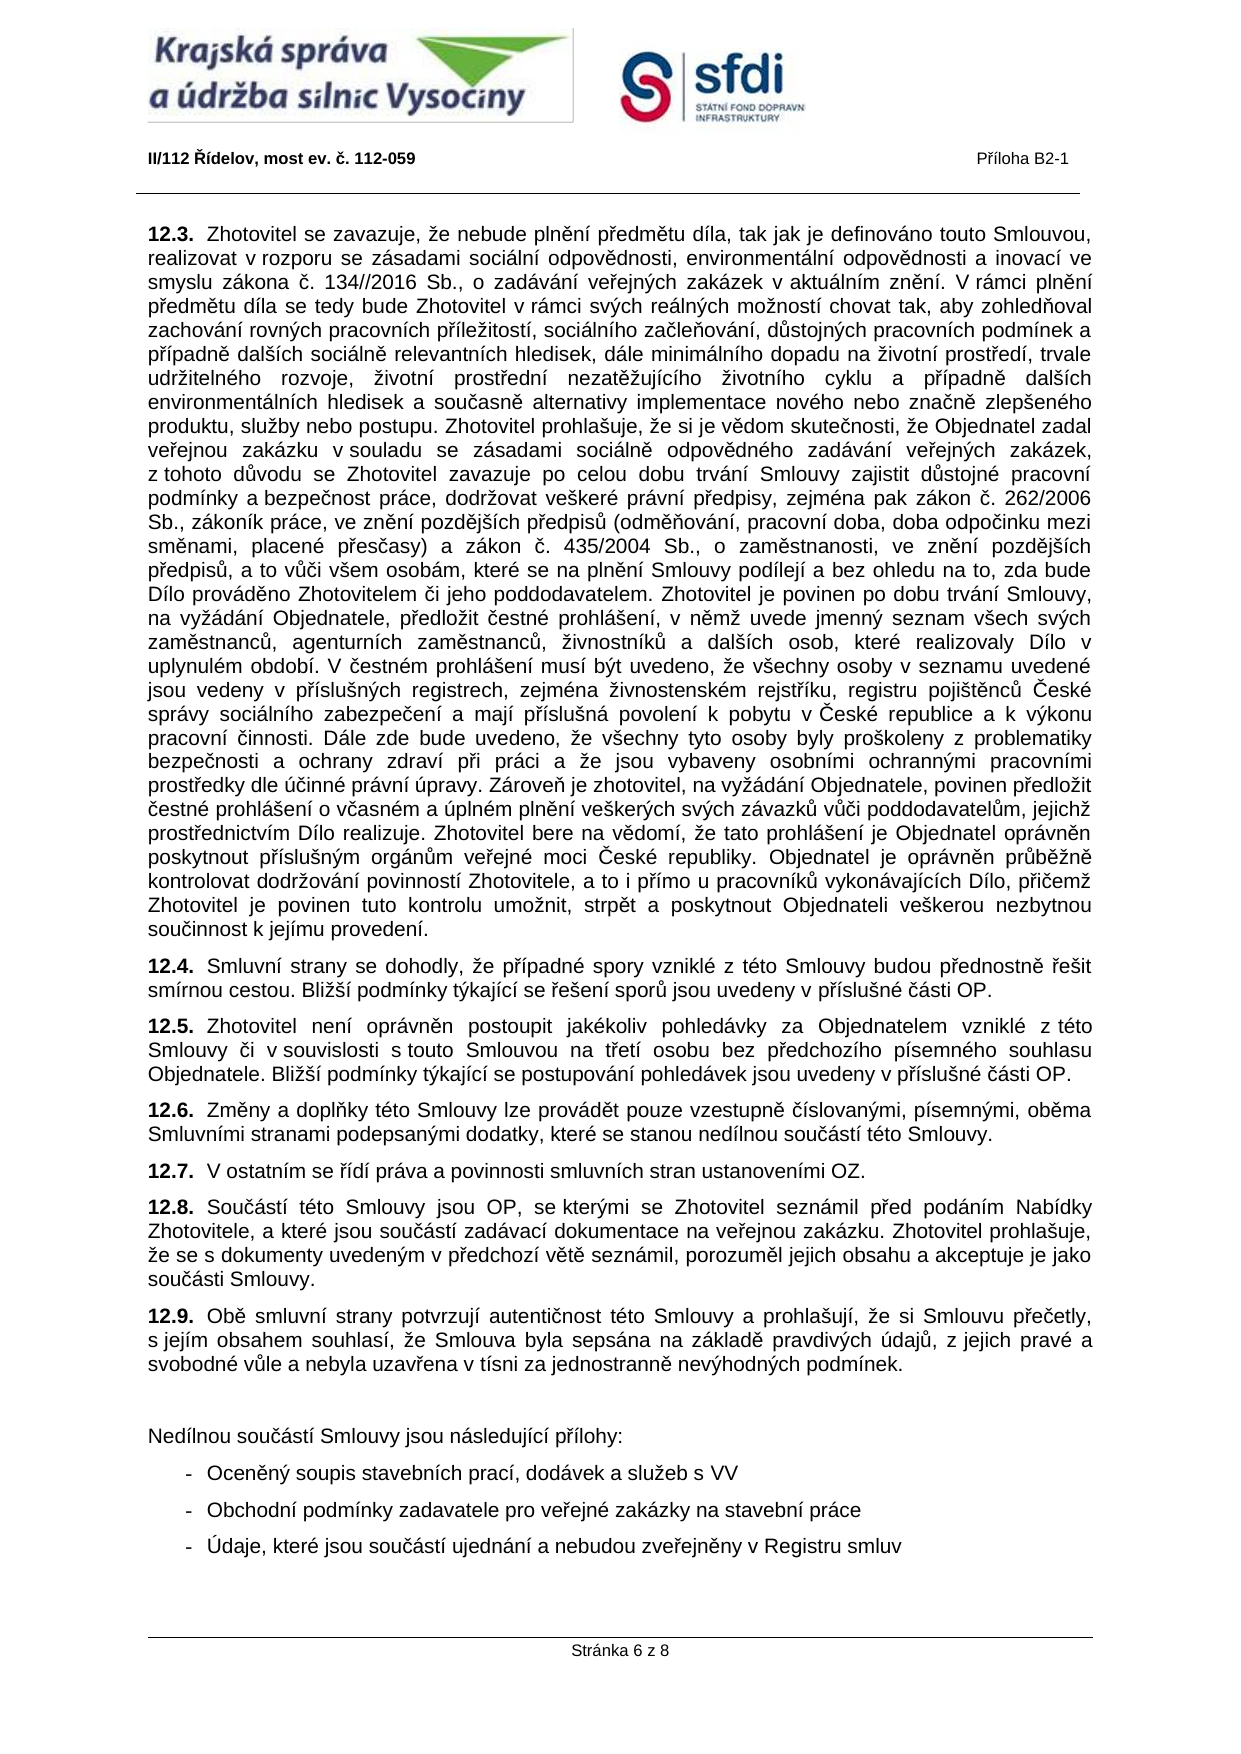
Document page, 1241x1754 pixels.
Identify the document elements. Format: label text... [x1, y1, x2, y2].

list V ostatním se řídí práva a povinnosti smluvních stran ustanoveními OZ. [148, 1159, 1093, 1183]
list Zhotovitel není oprávněn postoupit jakékoliv pohledávky za Objednatelem vzniklé z této Smlouvy či v souvislosti s touto Smlouvou na třetí osobu bez předchozího písemného souhlasu Objednatele. Bližší podmínky týkající se postupování pohledávek jsou uvedeny v příslušné části OP. [148, 1014, 1093, 1086]
list Oceněný soupis stavebních prací, dodávek a služeb s VV [185, 1461, 1093, 1485]
list Smluvní strany se dohodly, že případné spory vzniklé z této Smlouvy budou přednostně řešit smírnou cestou. Bližší podmínky týkající se řešení sporů jsou uvedeny v příslušné části OP. [148, 953, 1093, 1001]
list Změny a doplňky této Smlouvy lze provádět pouze vzestupně číslovanými, písemnými, oběma Smluvními stranami podepsanými dodatky, které se stanou nedílnou součástí této Smlouvy. [148, 1098, 1093, 1146]
list Obchodní podmínky zadavatele pro veřejné zakázky na stavební práce [185, 1497, 1093, 1522]
text Nedílnou součástí Smlouvy jsou následující přílohy: [148, 1424, 1093, 1448]
list Údaje, které jsou součástí ujednání a nebudou zveřejněny v Registru smluv [185, 1534, 1093, 1558]
list Obě smluvní strany potvrzují autentičnost této Smlouvy a prohlašují, že si Smlouvu přečetly, s jejím obsahem souhlasí, že Smlouva byla sepsána na základě pravdivých údajů, z jejich pravé a svobodné vůle a nebyla uzavřena v tísni za jednostranně nevýhodných podmínek. [148, 1303, 1093, 1375]
picture [147, 28, 574, 124]
picture [617, 32, 805, 136]
list Zhotovitel se zavazuje, že nebude plnění předmětu díla, tak jak je definováno touto Smlouvou, realizovat v rozporu se zásadami sociální odpovědnosti, environmentální odpovědnosti a inovací ve smyslu zákona č. 134//2016 Sb., o zadávání veřejných zakázek v aktuálním znění. V rámci plnění předmětu díla se tedy bude Zhotovitel v rámci svých reálných možností chovat tak, aby zohledňoval zachování rovných pracovních příležitostí, sociálního začleňování, důstojných pracovních podmínek a případně dalších sociálně relevantních hledisek, dále minimálního dopadu na životní prostředí, trvale udržitelného rozvoje, životní prostřední nezatěžujícího životního cyklu a případně dalších environmentálních hledisek a současně alternativy implementace nového nebo značně zlepšeného produktu, služby nebo postupu. Zhotovitel prohlašuje, že si je vědom skutečnosti, že Objednatel zadal veřejnou zakázku v souladu se zásadami sociálně odpovědného zadávání veřejných zakázek, z tohoto důvodu se Zhotovitel zavazuje po celou dobu trvání Smlouvy zajistit důstojné pracovní podmínky a bezpečnost práce, dodržovat veškeré právní předpisy, zejména pak zákon č. 262/2006 Sb., zákoník práce, ve znění pozdějších předpisů (odměňování, pracovní doba, doba odpočinku mezi směnami, placené přesčasy) a zákon č. 435/2004 Sb., o zaměstnanosti, ve znění pozdějších předpisů, a to vůči všem osobám, které se na plnění Smlouvy podílejí a bez ohledu na to, zda bude Dílo prováděno Zhotovitelem či jeho poddodavatelem. Zhotovitel je povinen po dobu trvání Smlouvy, na vyžádání Objednatele, předložit čestné prohlášení, v němž uvede jmenný seznam všech svých zaměstnanců, agenturních zaměstnanců, živnostníků a dalších osob, které realizovaly Dílo v uplynulém období. V čestném prohlášení musí být uvedeno, že všechny osoby v seznamu uvedené jsou vedeny v příslušných registrech, zejména živnostenském rejstříku, registru pojištěnců České správy sociálního zabezpečení a mají příslušná povolení k pobytu v České republice a k výkonu pracovní činnosti. Dále zde bude uvedeno, že všechny tyto osoby byly proškoleny z problematiky bezpečnosti a ochrany zdraví při práci a že jsou vybaveny osobními ochrannými pracovními prostředky dle účinné právní úpravy. Zároveň je zhotovitel, na vyžádání Objednatele, povinen předložit čestné prohlášení o včasném a úplném plnění veškerých svých závazků vůči poddodavatelům, jejichž prostřednictvím Dílo realizuje. Zhotovitel bere na vědomí, že tato prohlášení je Objednatel oprávněn poskytnout příslušným orgánům veřejné moci České republiky. Objednatel je oprávněn průběžně kontrolovat dodržování povinností Zhotovitele, a to i přímo u pracovníků vykonávajících Dílo, přičemž Zhotovitel je povinen tuto kontrolu umožnit, strpět a poskytnout Objednateli veškerou nezbytnou součinnost k jejímu provedení. [148, 222, 1093, 941]
list Součástí této Smlouvy jsou OP, se kterými se Zhotovitel seznámil před podáním Nabídky Zhotovitele, a které jsou součástí zadávací dokumentace na veřejnou zakázku. Zhotovitel prohlašuje, že se s dokumenty uvedeným v předchozí větě seznámil, porozuměl jejich obsahu a akceptuje je jako součásti Smlouvy. [148, 1195, 1093, 1291]
